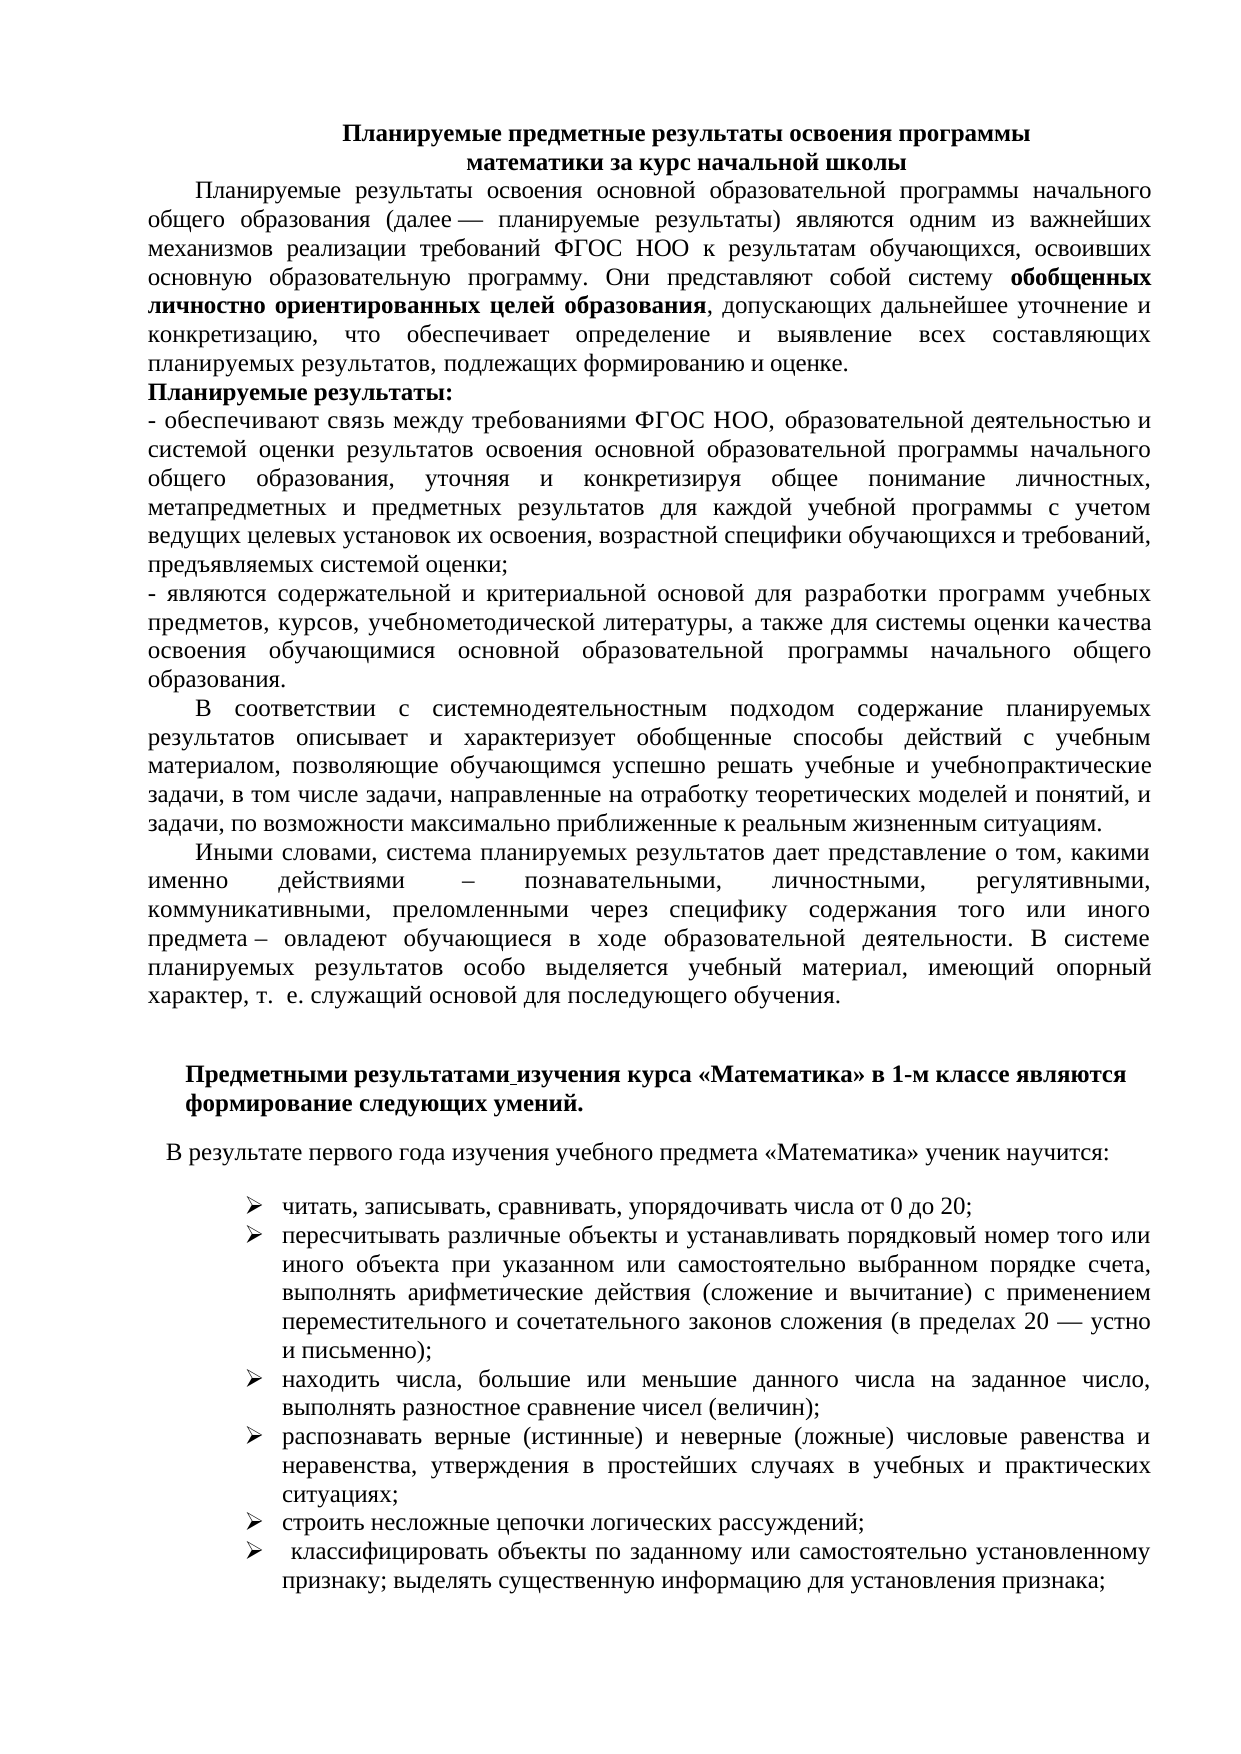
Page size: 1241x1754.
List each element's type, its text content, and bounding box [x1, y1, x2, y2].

text математики за курс начальной школы [148, 147, 1152, 176]
list пересчитывать различные объекты и устанавливать порядковый номер того или иного объекта при указанном или самостоятельно выбранном порядке счета, выполнять арифметические действия (сложение и вычитание) с применением переместительного и сочетательного законов сложения (в пределах 20 — устно и письменно); [244, 1220, 1152, 1364]
text В соответствии с системнодеятельностным подходом содержание планируемых результатов описывает и характеризует обобщенные способы действий с учебным материалом, позволяющие обучающимся успешно решать учебные и учебнопрактические задачи, в том числе задачи, направленные на отработку теоретических моделей и понятий, и задачи, по возможности максимально приближенные к реальным жизненным ситуациям. [148, 693, 1152, 837]
text Планируемые предметные результаты освоения программы [148, 118, 1152, 147]
list находить числа, большие или меньшие данного числа на заданное число, выполнять разностное сравнение чисел (величин); [244, 1364, 1152, 1421]
text Планируемые результаты: [148, 377, 1152, 406]
text В результате первого года изучения учебного предмета «Математика» ученик научится: [166, 1137, 1152, 1166]
text Планируемые результаты освоения основной образовательной программы начального общего образования (далее — планируемые результаты) являются одним из важнейших механизмов реализации требований ФГОС НОО к результатам обучающихся, освоивших основную образовательную программу. Они представляют собой систему обобщенных личностно ориентированных целей образования, допускающих дальнейшее уточнение и конкретизацию, что обеспечивает определение и выявление всех составляющих планируемых результатов, подлежащих формированию и оценке. [148, 176, 1152, 377]
text - обеспечивают связь между требованиями ФГОС НОО, образовательной деятельностью и системой оценки результатов освоения основной образовательной программы начального общего образования, уточняя и конкретизируя общее понимание личностных, метапредметных и предметных результатов для каждой учебной программы с учетом ведущих целевых установок их освоения, возрастной специфики обучающихся и требований, предъявляемых системой оценки; [148, 406, 1152, 578]
text Предметными результатами изучения курса «Математика» в 1-м классе являются формирование следующих умений. [185, 1059, 1152, 1116]
list строить несложные цепочки логических рассуждений; [244, 1507, 1152, 1536]
text - являются содержательной и критериальной основой для разработки программ учебных предметов, курсов, учебнометодической литературы, а также для системы оценки качества освоения обучающимися основной образовательной программы начального общего образования. [148, 578, 1152, 693]
list читать, записывать, сравнивать, упорядочивать числа от 0 до 20; [244, 1191, 1152, 1220]
list классифицировать объекты по заданному или самостоятельно установленному признаку; выделять существенную информацию для установления признака; [244, 1536, 1152, 1594]
text Иными словами, система планируемых результатов дает представление о том, какими именно действиями – познавательными, личностными, регулятивными, коммуникативными, преломленными через специфику содержания того или иного предмета – овладеют обучающиеся в ходе образовательной деятельности. В системе планируемых результатов особо выделяется учебный материал, имеющий опорный характер, т. е. служащий основой для последующего обучения. [148, 837, 1152, 1009]
list распознавать верные (истинные) и неверные (ложные) числовые равенства и неравенства, утверждения в простейших случаях в учебных и практических ситуациях; [244, 1421, 1152, 1507]
